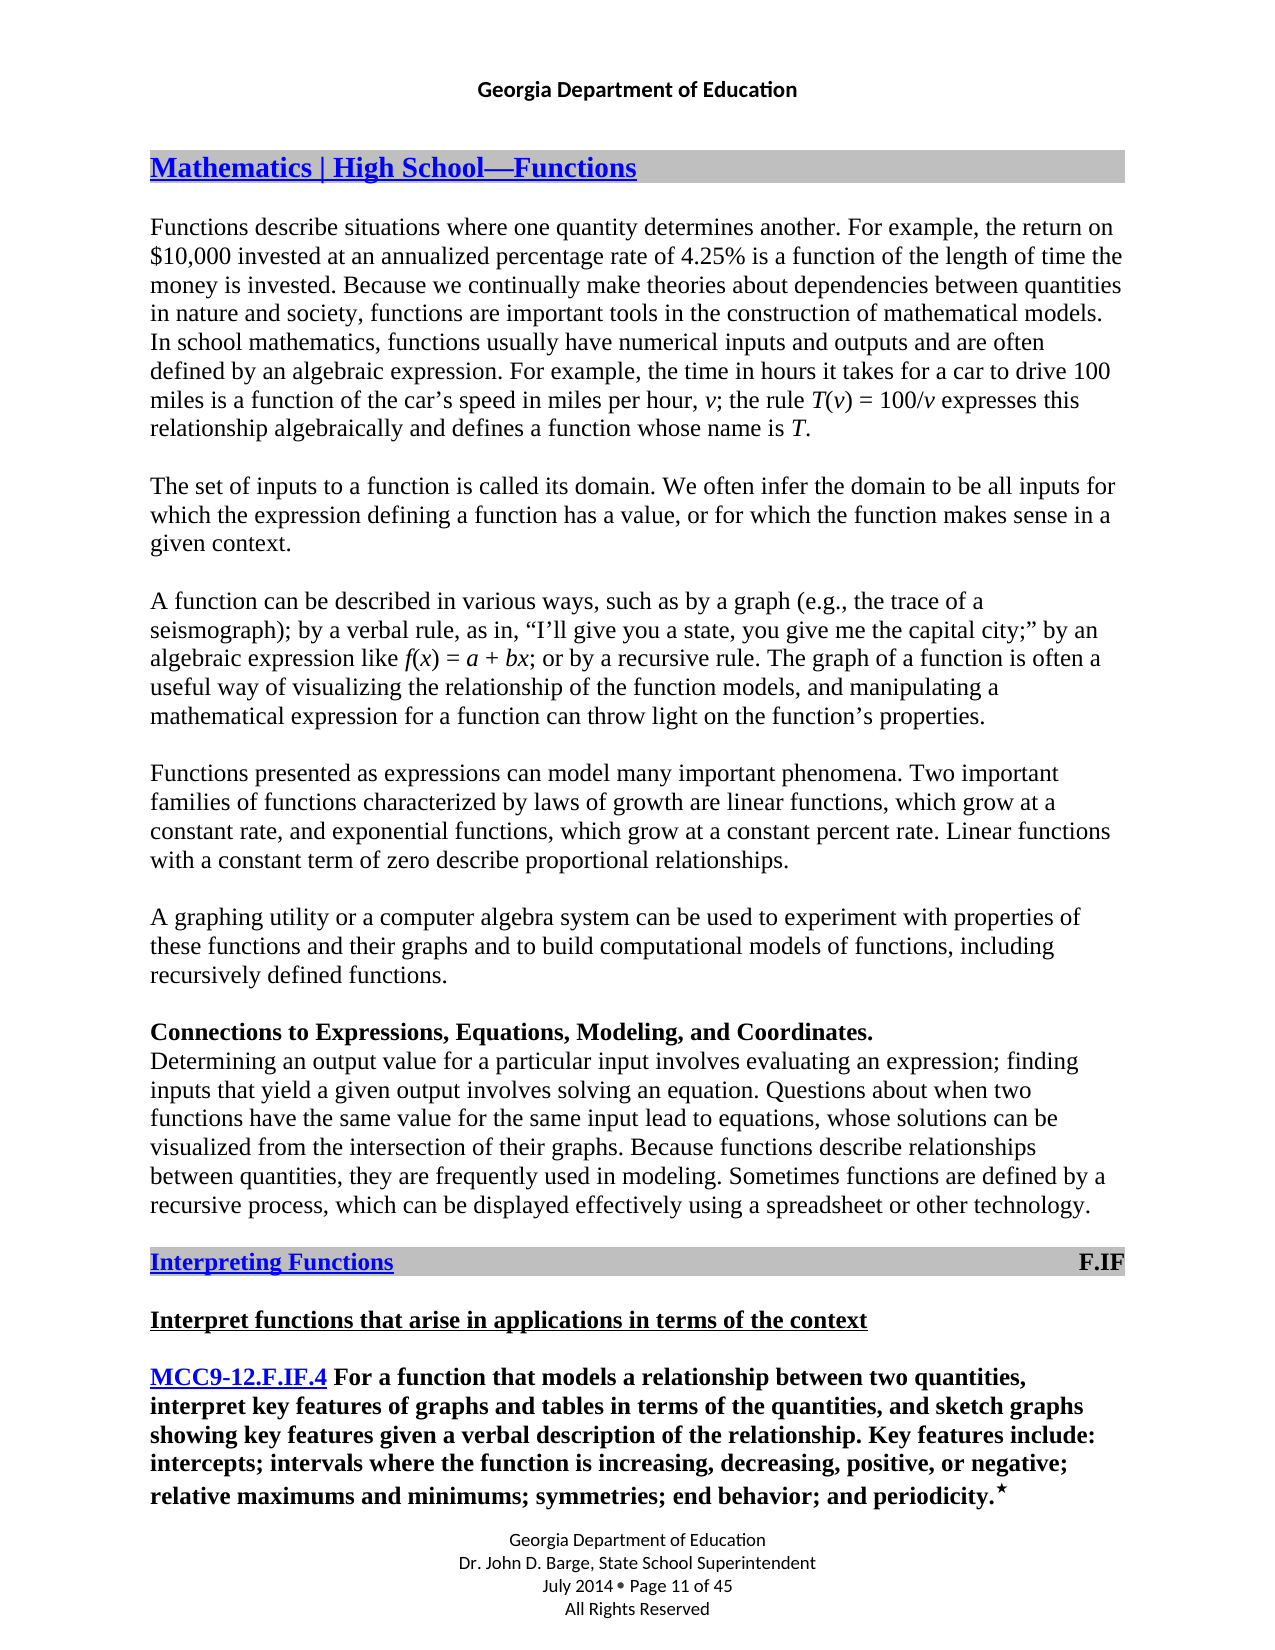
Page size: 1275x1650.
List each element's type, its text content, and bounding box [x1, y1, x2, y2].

text MCC9-12.F.IF.4 For a function that models a relationship between two quantities, interpret key features of graphs and tables in terms of the quantities, and sketch graphs showing key features given a verbal description of the relationship. Key features include: intercepts; intervals where the function is increasing, decreasing, positive, or negative; relative maximums and minimums; symmetries; end behavior; and periodicity.★ [150, 1362, 1125, 1511]
text Functions presented as expressions can model many important phenomena. Two important families of functions characterized by laws of growth are linear functions, which grow at a constant rate, and exponential functions, which grow at a constant percent rate. Linear functions with a constant term of zero describe proportional relationships. [150, 758, 1125, 873]
text In school mathematics, functions usually have numerical inputs and outputs and are often defined by an algebraic expression. For example, the time in hours it takes for a car to drive 100 miles is a function of the car’s speed in miles per hour, v; the rule T(v) = 100/v expresses this relationship algebraically and defines a function whose name is T. [150, 327, 1125, 442]
text Functions describe situations where one quantity determines another. For example, the return on $10,000 invested at an annualized percentage rate of 4.25% is a function of the length of time the money is invested. Because we continually make theories about dependencies between quantities in nature and society, functions are important tools in the construction of mathematical models. [150, 212, 1125, 327]
text Interpret functions that arise in applications in terms of the context [150, 1305, 1125, 1333]
text A graphing utility or a computer algebra system can be used to experiment with properties of these functions and their graphs and to build computational models of functions, including recursively defined functions. [150, 902, 1125, 988]
text The set of inputs to a function is called its domain. We often infer the domain to be all inputs for which the expression defining a function has a value, or for which the function makes sense in a given context. [150, 471, 1125, 557]
subtitle Mathematics | High School—Functions [150, 150, 1125, 183]
text Interpreting Functions F.IF [150, 1247, 1125, 1276]
text Determining an output value for a particular input involves evaluating an expression; finding inputs that yield a given output involves solving an equation. Questions about when two functions have the same value for the same input lead to equations, whose solutions can be visualized from the intersection of their graphs. Because functions describe relationships between quantities, they are frequently used in modeling. Sometimes functions are defined by a recursive process, which can be displayed effectively using a spreadsheet or other technology. [150, 1046, 1125, 1218]
text Connections to Expressions, Equations, Modeling, and Coordinates. [150, 1017, 1125, 1046]
text A function can be described in various ways, such as by a graph (e.g., the trace of a seismograph); by a verbal rule, as in, “I’ll give you a state, you give me the capital city;” by an algebraic expression like f(x) = a + bx; or by a recursive rule. The graph of a function is often a useful way of visualizing the relationship of the function models, and manipulating a mathematical expression for a function can throw light on the function’s properties. [150, 586, 1125, 730]
